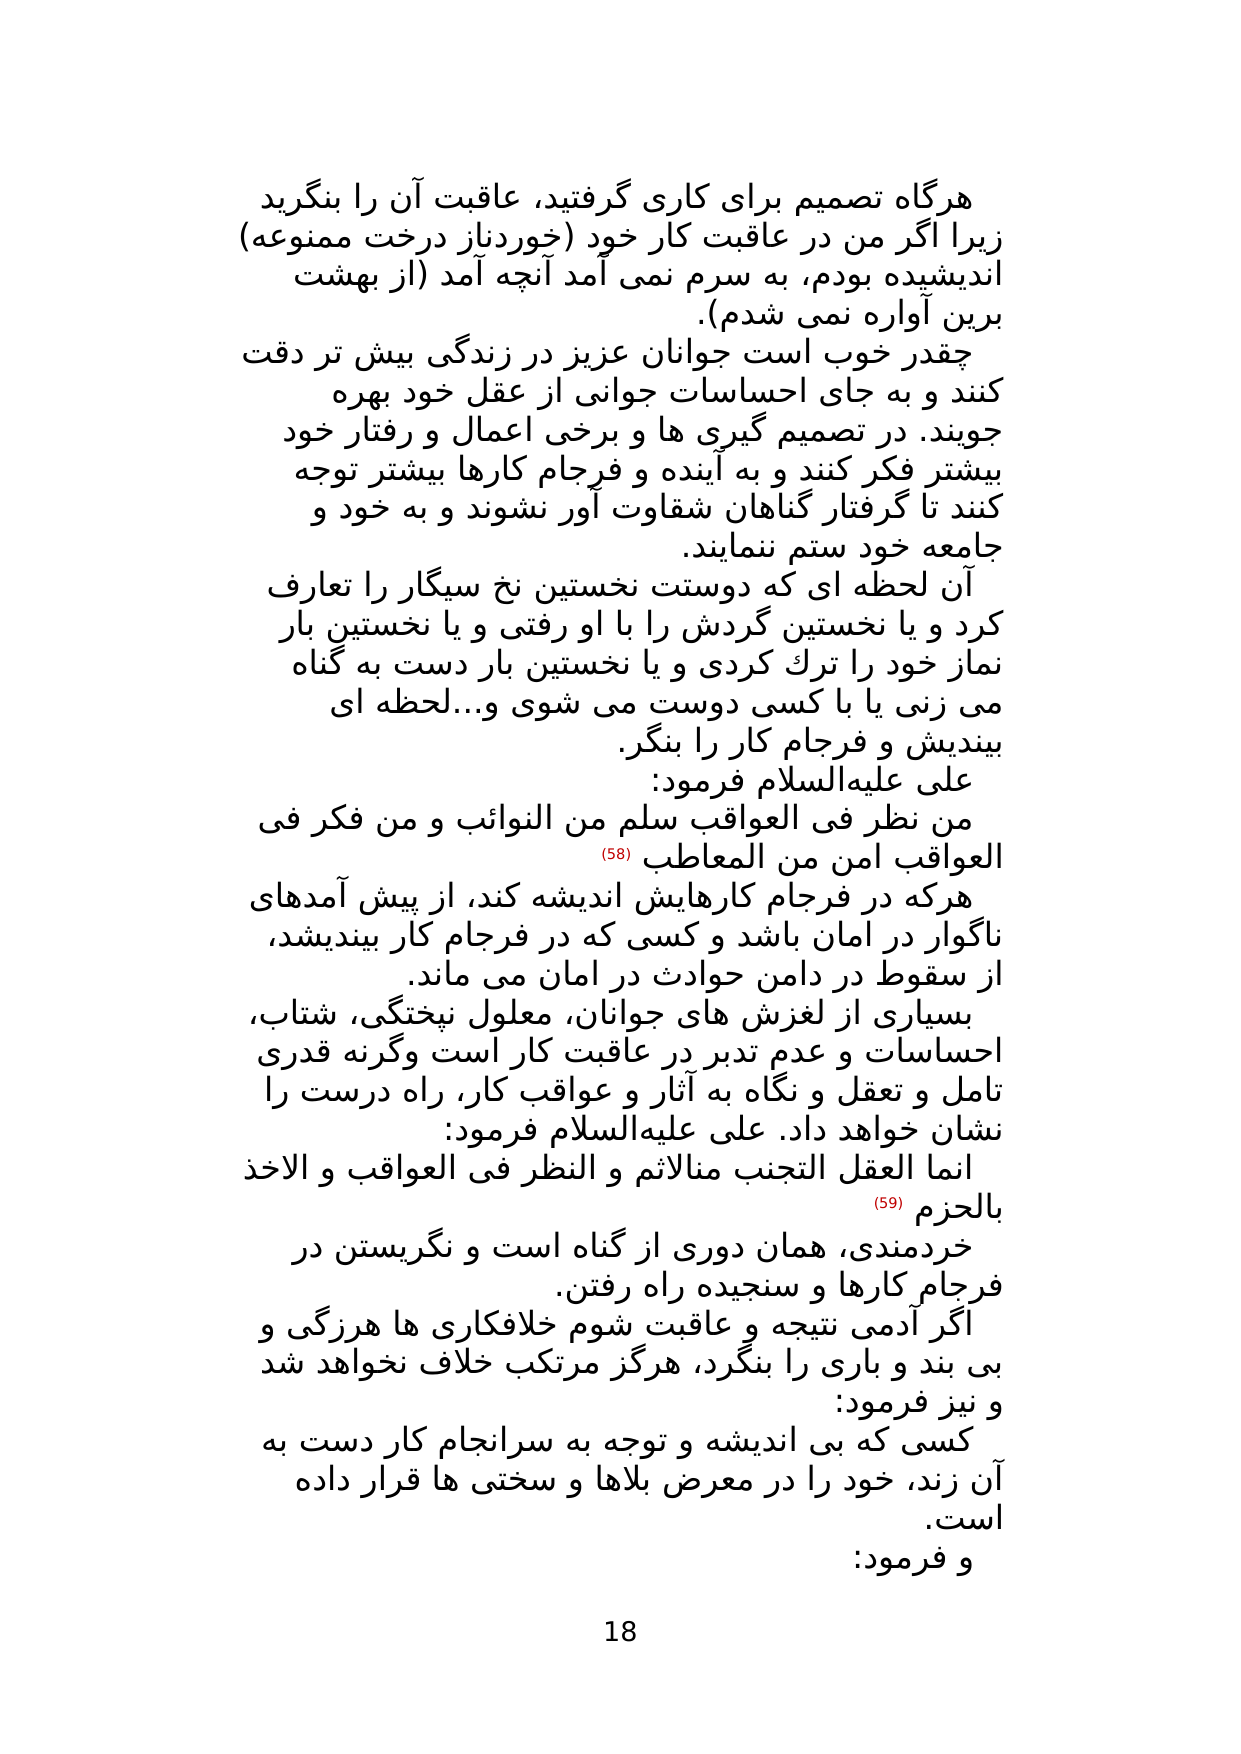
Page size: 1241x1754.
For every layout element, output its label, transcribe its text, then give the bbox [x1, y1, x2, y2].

text خردمندى، همان دورى از گناه است و نگريستن در فرجام كارها و سنجيده راه رفتن. [236, 1226, 1004, 1304]
text بسيارى از لغزش هاى جوانان، معلول نپختگى، شتاب، احساسات و عدم تدبر در عاقبت كار است وگرنه قدرى تامل و تعقل و نگاه به آثار و عواقب كار، راه درست را نشان خواهد داد. على عليه‌السلام فرمود: [236, 993, 1004, 1148]
text من نظر فى العواقب سلم من النوائب و من فكر فى العواقب امن من المعاطب (58) [236, 799, 1004, 877]
text هركه در فرجام كارهايش انديشه كند، از پيش آمدهاى ناگوار در امان باشد و كسى كه در فرجام كار بينديشد، از سقوط در دامن حوادث در امان مى ماند. [236, 877, 1004, 993]
text هرگاه تصميم براى كارى گرفتيد، عاقبت آن را بنگريد زيرا اگر من در عاقبت كار خود (خوردناز درخت ممنوعه) انديشيده بودم، به سرم نمى آمد آنچه آمد (از بهشت برين آواره نمى شدم). [236, 177, 1004, 333]
text چقدر خوب است جوانان عزيز در زندگى بيش تر دقت كنند و به جاى احساسات جوانى از عقل خود بهره جويند. در تصميم گيرى ها و برخى اعمال و رفتار خود بيشتر فكر كنند و به آينده و فرجام كارها بيشتر توجه كنند تا گرفتار گناهان شقاوت آور نشوند و به خود و جامعه خود ستم ننمايند. [236, 333, 1004, 566]
text انما العقل التجنب منالاثم و النظر فى العواقب و الاخذ بالحزم (59) [236, 1148, 1004, 1226]
text كسى كه بى انديشه و توجه به سرانجام كار دست به آن زند، خود را در معرض بلاها و سختى ها قرار داده است. [236, 1421, 1004, 1537]
text اگر آدمى نتيجه و عاقبت شوم خلافكارى ها هرزگى و بى بند و بارى را بنگرد، هرگز مرتكب خلاف نخواهد شد و نيز فرمود: [236, 1304, 1004, 1421]
text آن لحظه اى كه دوستت نخستين نخ سيگار را تعارف كرد و يا نخستين گردش را با او رفتى و يا نخستين بار نماز خود را ترك كردى و يا نخستين بار دست به گناه مى زنى يا با كسى دوست مى شوى و...لحظه اى بينديش و فرجام كار را بنگر. [236, 566, 1004, 760]
text على عليه‌السلام فرمود: [236, 760, 1004, 799]
text و فرمود: [236, 1537, 1004, 1576]
